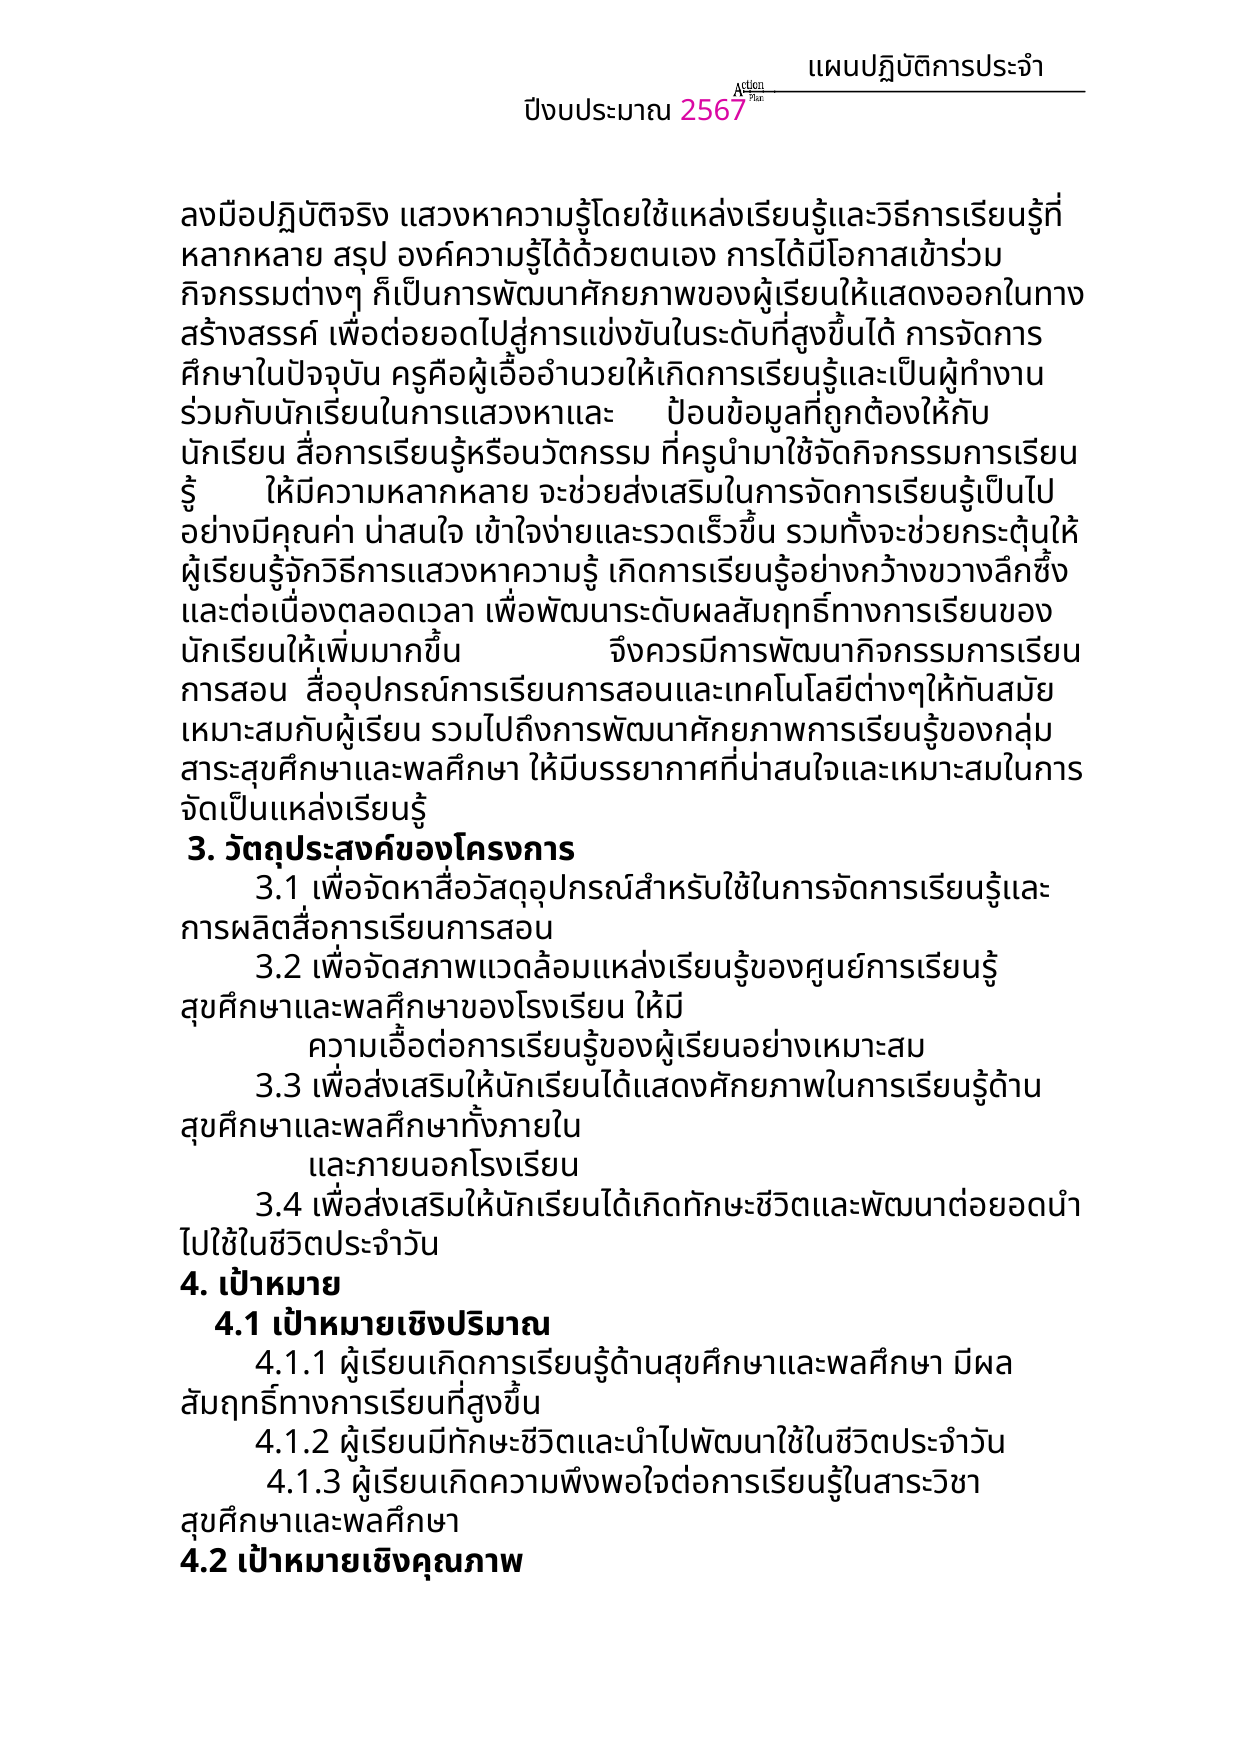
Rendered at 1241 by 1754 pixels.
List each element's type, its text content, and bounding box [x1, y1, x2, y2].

text 3.1 เพื่อจัดหาสื่อวัสดุอุปกรณ์สำหรับใช้ในการจัดการเรียนรู้และการผลิตสื่อการเรียนการสอน [180, 868, 1090, 947]
text และภายนอกโรงเรียน [180, 1145, 1090, 1184]
text 3.4 เพื่อส่งเสริมให้นักเรียนได้เกิดทักษะชีวิตและพัฒนาต่อยอดนำไปใช้ในชีวิตประจำวัน [180, 1184, 1090, 1264]
text 4. เป้าหมาย [180, 1264, 1090, 1303]
text 3.2 เพื่อจัดสภาพแวดล้อมแหล่งเรียนรู้ของศูนย์การเรียนรู้สุขศึกษาและพลศึกษาของโรงเรียน ให้มี [180, 947, 1090, 1026]
text 3.3 เพื่อส่งเสริมให้นักเรียนได้แสดงศักยภาพในการเรียนรู้ด้านสุขศึกษาและพลศึกษาทั้งภายใน [180, 1066, 1090, 1145]
text 4.1 เป้าหมายเชิงปริมาณ [180, 1303, 1090, 1343]
text 4.1.2 ผู้เรียนมีทักษะชีวิตและนำไปพัฒนาใช้ในชีวิตประจำวัน [180, 1422, 1090, 1462]
text 4.1.3 ผู้เรียนเกิดความพึงพอใจต่อการเรียนรู้ในสาระวิชาสุขศึกษาและพลศึกษา [180, 1462, 1090, 1541]
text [180, 195, 1090, 828]
text 4.2 เป้าหมายเชิงคุณภาพ [180, 1541, 1090, 1580]
text 3. วัตถุประสงค์ของโครงการ [180, 828, 1090, 868]
text ความเอื้อต่อการเรียนรู้ของผู้เรียนอย่างเหมาะสม [180, 1026, 1090, 1066]
picture [721, 76, 1088, 107]
text 4.1.1 ผู้เรียนเกิดการเรียนรู้ด้านสุขศึกษาและพลศึกษา มีผลสัมฤทธิ์ทางการเรียนที่สูงขึ้น [180, 1343, 1090, 1422]
